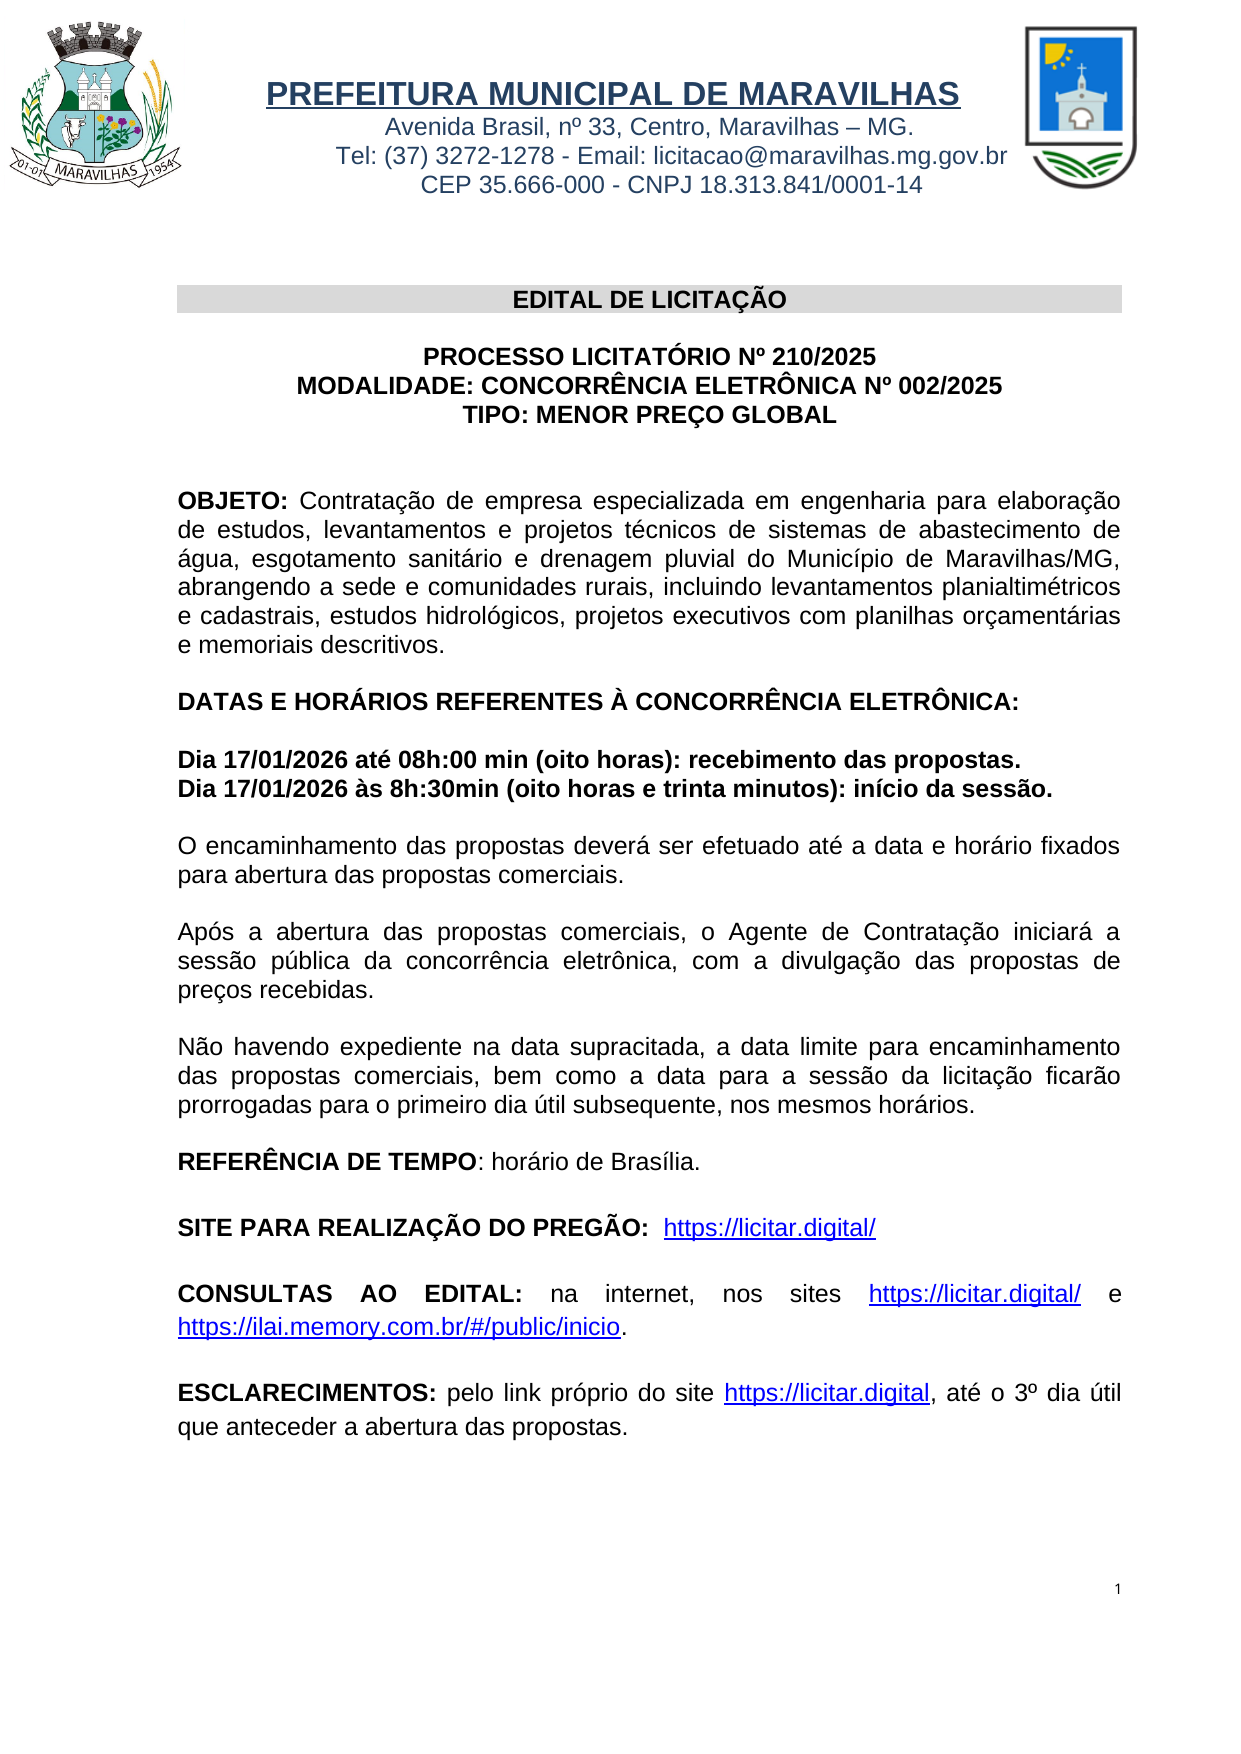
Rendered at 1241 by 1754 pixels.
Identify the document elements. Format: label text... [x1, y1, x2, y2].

text ESCLARECIMENTOS: pelo link próprio do site https://licitar.digital, até o 3º dia útil que anteceder a abertura das propostas. [177, 1378, 1122, 1440]
text MODALIDADE: CONCORRÊNCIA ELETRÔNICA Nº 002/2025 [177, 371, 1122, 400]
text Não havendo expediente na data supracitada, a data limite para encaminhamento das propostas comerciais, bem como a data para a sessão da licitação ficarão prorrogadas para o primeiro dia útil subsequente, nos mesmos horários. [177, 1032, 1122, 1118]
text Dia 17/01/2026 às 8h:30min (oito horas e trinta minutos): início da sessão. [177, 773, 1122, 802]
picture [1012, 17, 1151, 199]
text REFERÊNCIA DE TEMPO: horário de Brasília. [177, 1147, 1122, 1176]
text EDITAL DE LICITAÇÃO [177, 285, 1122, 313]
text DATAS E HORÁRIOS REFERENTES À CONCORRÊNCIA ELETRÔNICA: [177, 687, 1122, 716]
text SITE PARA REALIZAÇÃO DO PREGÃO: https://licitar.digital/ [177, 1213, 1122, 1242]
text Dia 17/01/2026 até 08h:00 min (oito horas): recebimento das propostas. [177, 745, 1122, 773]
text PROCESSO LICITATÓRIO Nº 210/2025 [177, 342, 1122, 371]
text CONSULTAS AO EDITAL: na internet, nos sites https://licitar.digital/ e https://ilai.memory.com.br/#/public/inicio. [177, 1279, 1122, 1341]
text OBJETO: Contratação de empresa especializada em engenharia para elaboração de estudos, levantamentos e projetos técnicos de sistemas de abastecimento de água, esgotamento sanitário e drenagem pluvial do Município de Maravilhas/MG, abrangendo a sede e comunidades rurais, incluindo levantamentos planialtimétricos e cadastrais, estudos hidrológicos, projetos executivos com planilhas orçamentárias e memoriais descritivos. [177, 486, 1122, 658]
text TIPO: MENOR PREÇO GLOBAL [177, 400, 1122, 428]
picture [3, 16, 186, 190]
text Após a abertura das propostas comerciais, o Agente de Contratação iniciará a sessão pública da concorrência eletrônica, com a divulgação das propostas de preços recebidas. [177, 917, 1122, 1003]
text O encaminhamento das propostas deverá ser efetuado até a data e horário fixados para abertura das propostas comerciais. [177, 831, 1122, 888]
